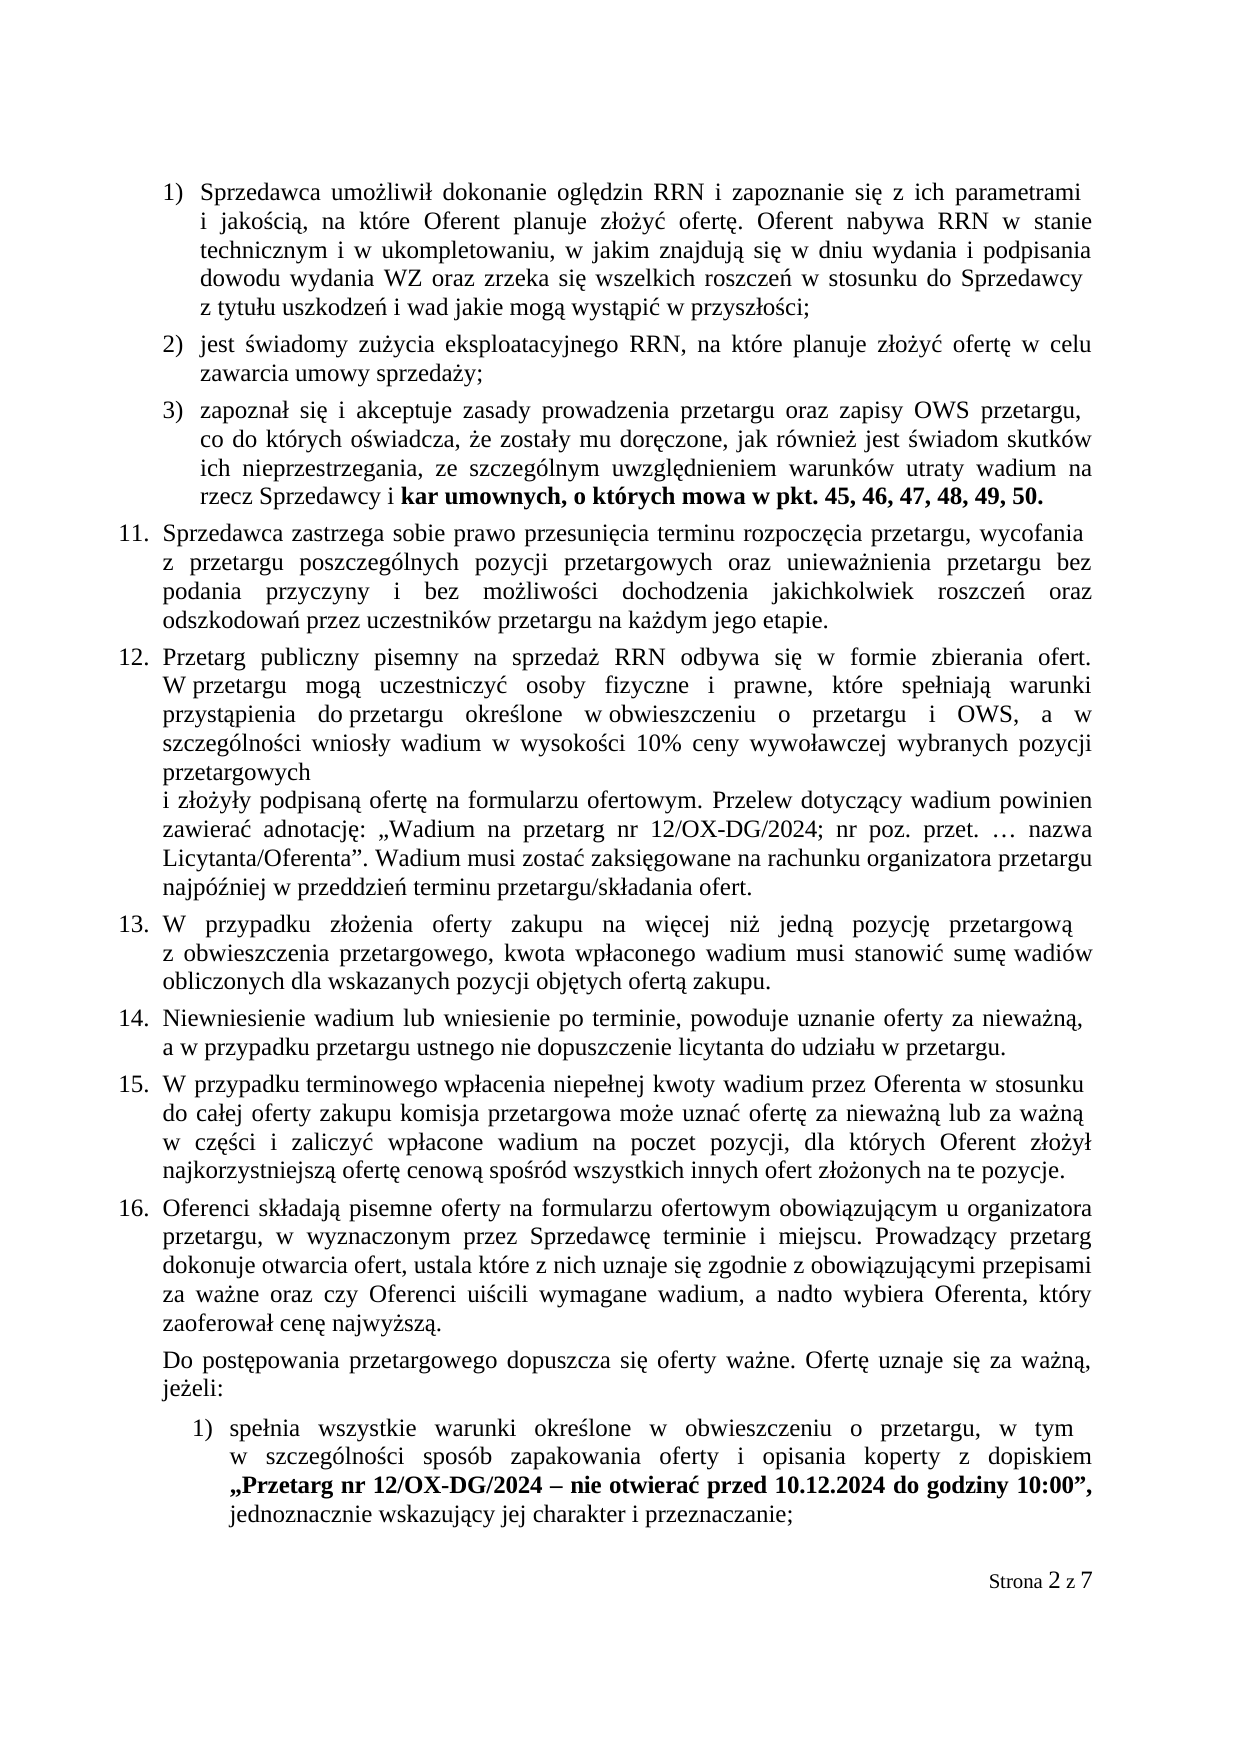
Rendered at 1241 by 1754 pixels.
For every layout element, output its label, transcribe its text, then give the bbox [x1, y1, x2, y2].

list Sprzedawca umożliwił dokonanie oględzin RRN i zapoznanie się z ich parametrami i jakością, na które Oferent planuje złożyć ofertę. Oferent nabywa RRN w stanie technicznym i w ukompletowaniu, w jakim znajdują się w dniu wydania i podpisania dowodu wydania WZ oraz zrzeka się wszelkich roszczeń w stosunku do Sprzedawcy z tytułu uszkodzeń i wad jakie mogą wystąpić w przyszłości; [162, 177, 1093, 321]
list Sprzedawca zastrzega sobie prawo przesunięcia terminu rozpoczęcia przetargu, wycofania z przetargu poszczególnych pozycji przetargowych oraz unieważnienia przetargu bez podania przyczyny i bez możliwości dochodzenia jakichkolwiek roszczeń oraz odszkodowań przez uczestników przetargu na każdym jego etapie. [118, 518, 1093, 633]
list W przypadku złożenia oferty zakupu na więcej niż jedną pozycję przetargową z obwieszczenia przetargowego, kwota wpłaconego wadium musi stanowić sumę wadiów obliczonych dla wskazanych pozycji objętych ofertą zakupu. [118, 909, 1093, 995]
list spełnia wszystkie warunki określone w obwieszczeniu o przetargu, w tym w szczególności sposób zapakowania oferty i opisania koperty z dopiskiem „Przetarg nr 12/OX-DG/2024 – nie otwierać przed 10.12.2024 do godziny 10:00”, jednoznacznie wskazujący jej charakter i przeznaczanie; [192, 1413, 1093, 1528]
list Przetarg publiczny pisemny na sprzedaż RRN odbywa się w formie zbierania ofert. W przetargu mogą uczestniczyć osoby fizyczne i prawne, które spełniają warunki przystąpienia do przetargu określone w obwieszczeniu o przetargu i OWS, a w szczególności wniosły wadium w wysokości 10% ceny wywoławczej wybranych pozycji przetargowych i złożyły podpisaną ofertę na formularzu ofertowym. Przelew dotyczący wadium powinien zawierać adnotację: „Wadium na przetarg nr 12/OX-DG/2024; nr poz. przet. … nazwa Licytanta/Oferenta”. Wadium musi zostać zaksięgowane na rachunku organizatora przetargu najpóźniej w przeddzień terminu przetargu/składania ofert. [118, 642, 1093, 901]
list Niewniesienie wadium lub wniesienie po terminie, powoduje uznanie oferty za nieważną, a w przypadku przetargu ustnego nie dopuszczenie licytanta do udziału w przetargu. [118, 1003, 1093, 1061]
list zapoznał się i akceptuje zasady prowadzenia przetargu oraz zapisy OWS przetargu, co do których oświadcza, że zostały mu doręczone, jak również jest świadom skutków ich nieprzestrzegania, ze szczególnym uwzględnieniem warunków utraty wadium na rzecz Sprzedawcy i kar umownych, o których mowa w pkt. 45, 46, 47, 48, 49, 50. [162, 395, 1093, 510]
list W przypadku terminowego wpłacenia niepełnej kwoty wadium przez Oferenta w stosunku do całej oferty zakupu komisja przetargowa może uznać ofertę za nieważną lub za ważną w części i zaliczyć wpłacone wadium na poczet pozycji, dla których Oferent złożył najkorzystniejszą ofertę cenową spośród wszystkich innych ofert złożonych na te pozycje. [118, 1069, 1093, 1184]
text Do postępowania przetargowego dopuszcza się oferty ważne. Ofertę uznaje się za ważną, jeżeli: [162, 1345, 1093, 1402]
list Oferenci składają pisemne oferty na formularzu ofertowym obowiązującym u organizatora przetargu, w wyznaczonym przez Sprzedawcę terminie i miejscu. Prowadzący przetarg dokonuje otwarcia ofert, ustala które z nich uznaje się zgodnie z obowiązującymi przepisami za ważne oraz czy Oferenci uiścili wymagane wadium, a nadto wybiera Oferenta, który zaoferował cenę najwyższą. [118, 1193, 1093, 1336]
list jest świadomy zużycia eksploatacyjnego RRN, na które planuje złożyć ofertę w celu zawarcia umowy sprzedaży; [162, 329, 1093, 387]
